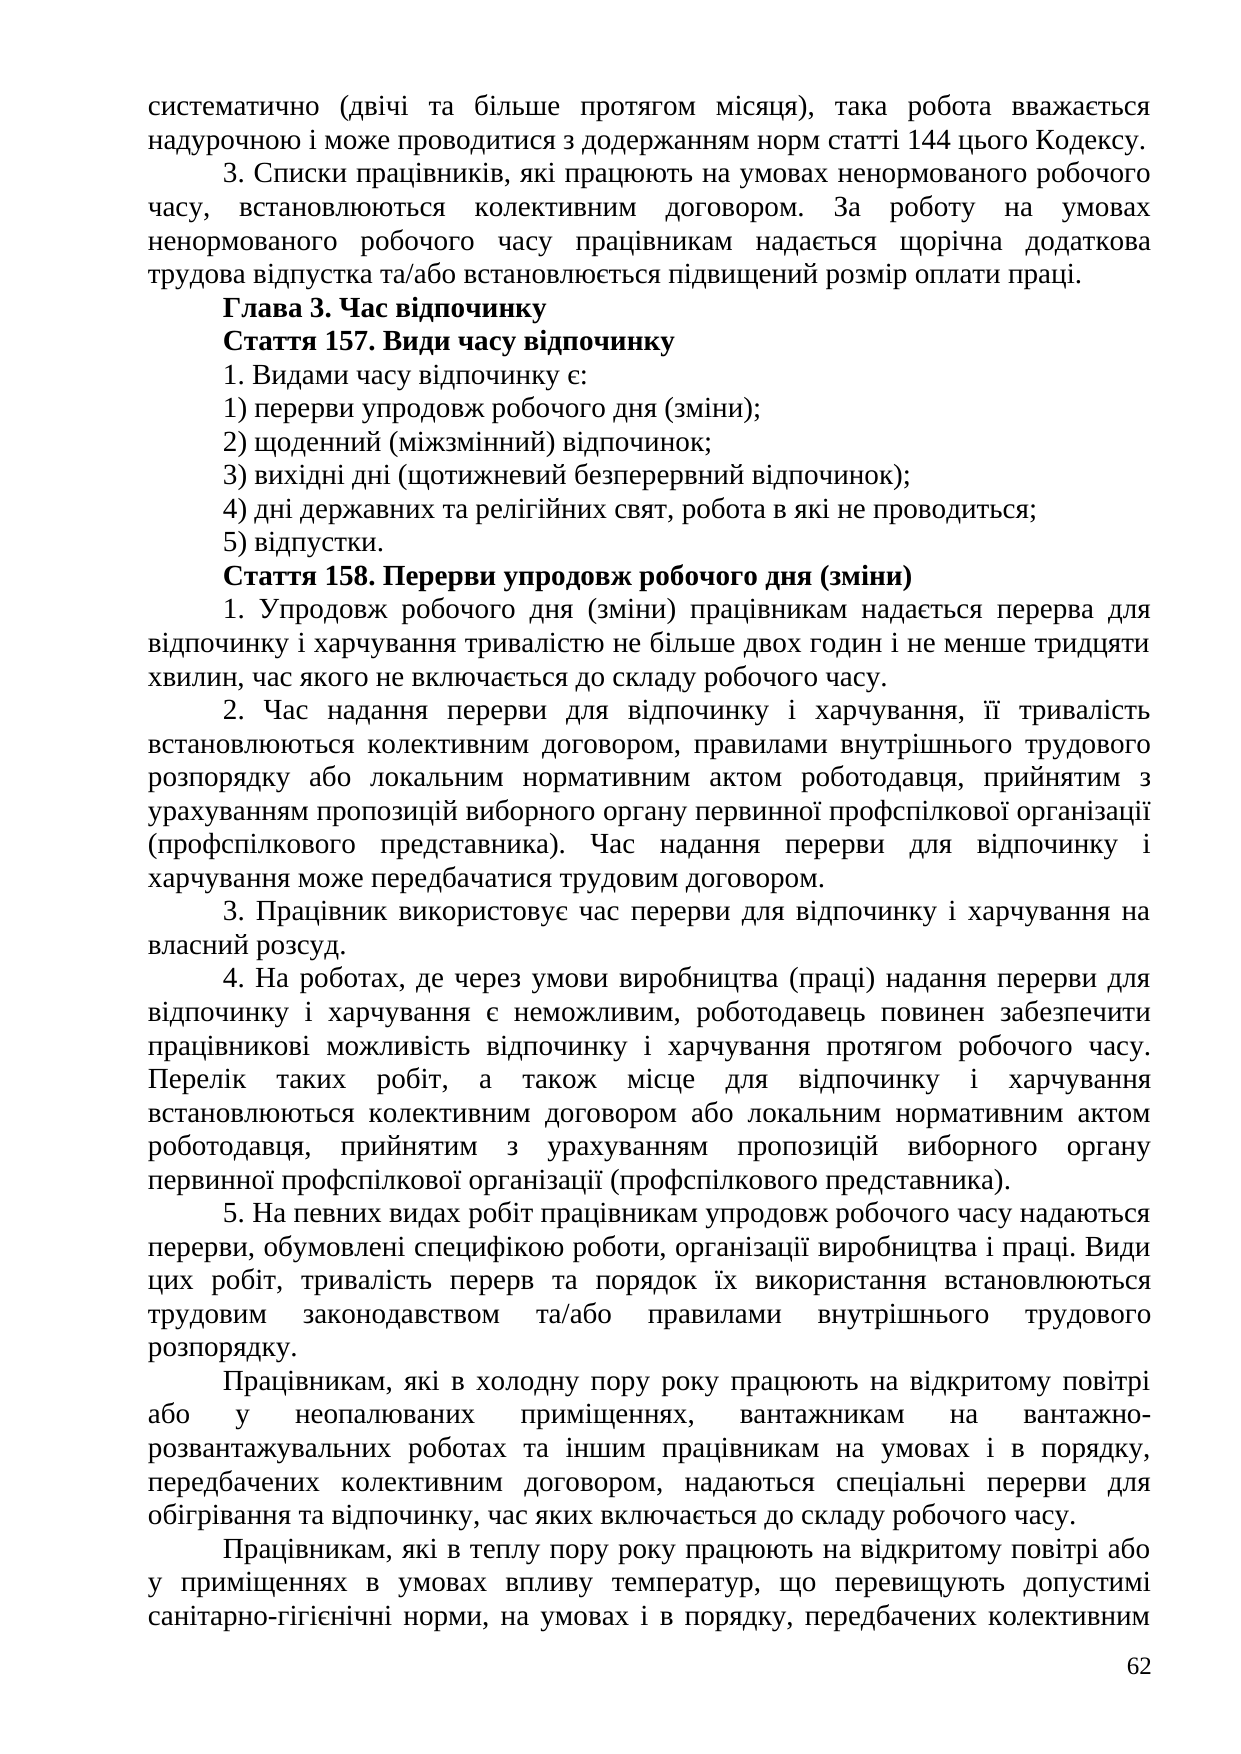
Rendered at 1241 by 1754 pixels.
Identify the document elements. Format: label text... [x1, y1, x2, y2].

text 3. Списки працівників, які працюють на умовах ненормованого робочого часу, встановлюються колективним договором. За роботу на умовах ненормованого робочого часу працівникам надається щорічна додаткова трудова відпустка та/або встановлюється підвищений розмір оплати праці. [148, 156, 1152, 290]
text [148, 88, 1152, 156]
text Стаття 158. Перерви упродовж робочого дня (зміни) [148, 558, 1152, 592]
text 1. Упродовж робочого дня (зміни) працівникам надається перерва для відпочинку і харчування тривалістю не більше двох годин і не менше тридцяти хвилин, час якого не включається до складу робочого часу. [148, 592, 1152, 692]
text 5. На певних видах робіт працівникам упродовж робочого часу надаються перерви, обумовлені специфікою роботи, організації виробництва і праці. Види цих робіт, тривалість перерв та порядок їх використання встановлюються трудовим законодавством та/або правилами внутрішнього трудового розпорядку. [148, 1195, 1152, 1363]
text 3) вихідні дні (щотижневий безперервний відпочинок); [148, 457, 1152, 491]
text 2) щоденний (міжзмінний) відпочинок; [148, 424, 1152, 457]
text 4. На роботах, де через умови виробництва (праці) надання перерви для відпочинку і харчування є неможливим, роботодавець повинен забезпечити працівникові можливість відпочинку і харчування протягом робочого часу. Перелік таких робіт, а також місце для відпочинку і харчування встановлюються колективним договором або локальним нормативним актом роботодавця, прийнятим з урахуванням пропозицій виборного органу первинної профспілкової організації (профспілкового представника). [148, 961, 1152, 1195]
text 1) перерви упродовж робочого дня (зміни); [148, 390, 1152, 424]
text Глава 3. Час відпочинку [148, 290, 1152, 323]
text Працівникам, які в холодну пору року працюють на відкритому повітрі або у неопалюваних приміщеннях, вантажникам на вантажно-розвантажувальних роботах та іншим працівникам на умовах і в порядку, передбачених колективним договором, надаються спеціальні перерви для обігрівання та відпочинку, час яких включається до складу робочого часу. [148, 1363, 1152, 1531]
text Стаття 157. Види часу відпочинку [148, 323, 1152, 357]
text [148, 1531, 1152, 1631]
text 1. Видами часу відпочинку є: [148, 357, 1152, 390]
text 4) дні державних та релігійних свят, робота в які не проводиться; [148, 491, 1152, 524]
text 5) відпустки. [148, 524, 1152, 558]
text 2. Час надання перерви для відпочинку і харчування, її тривалість встановлюються колективним договором, правилами внутрішнього трудового розпорядку або локальним нормативним актом роботодавця, прийнятим з урахуванням пропозицій виборного органу первинної профспілкової організації (профспілкового представника). Час надання перерви для відпочинку і харчування може передбачатися трудовим договором. [148, 692, 1152, 893]
text 3. Працівник використовує час перерви для відпочинку і харчування на власний розсуд. [148, 893, 1152, 961]
